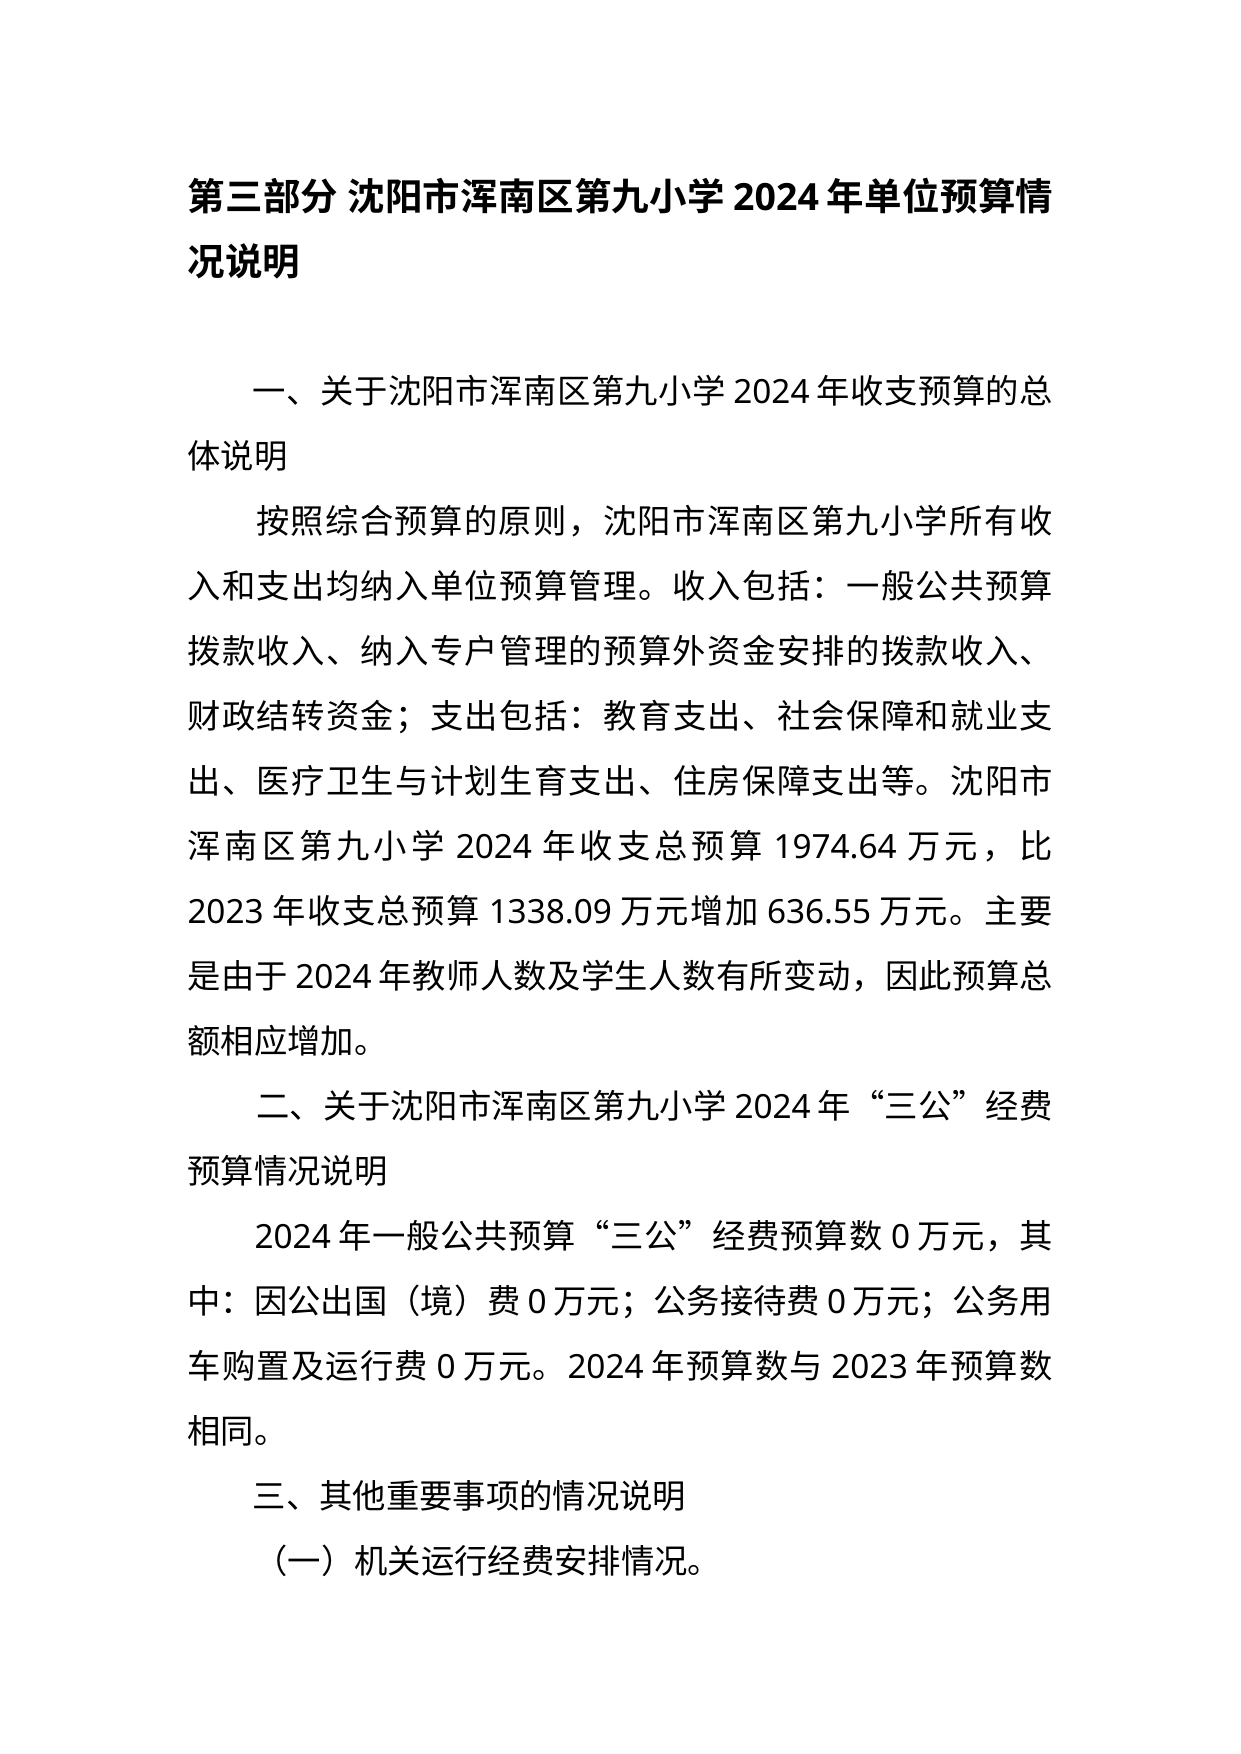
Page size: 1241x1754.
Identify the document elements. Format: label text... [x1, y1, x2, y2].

text 按照综合预算的原则，沈阳市浑南区第九小学所有收入和支出均纳入单位预算管理。收入包括：一般公共预算拨款收入、纳入专户管理的预算外资金安排的拨款收入、财政结转资金；支出包括：教育支出、社会保障和就业支出、医疗卫生与计划生育支出、住房保障支出等。沈阳市浑南区第九小学2024年收支总预算1974.64万元，比2023年收支总预算1338.09万元增加636.55万元。主要是由于2024年教师人数及学生人数有所变动，因此预算总额相应增加。 [187, 487, 1053, 1072]
text （一）机关运行经费安排情况。 [187, 1527, 1053, 1592]
text 第三部分 沈阳市浑南区第九小学2024年单位预算情况说明 [187, 162, 1053, 292]
text 三、其他重要事项的情况说明 [187, 1462, 1053, 1527]
text 二、关于沈阳市浑南区第九小学2024年“三公”经费预算情况说明 [187, 1072, 1053, 1202]
text 2024年一般公共预算“三公”经费预算数0万元，其中：因公出国（境）费0万元；公务接待费0万元；公务用车购置及运行费0万元。2024年预算数与2023年预算数相同。 [187, 1202, 1053, 1462]
text 一、关于沈阳市浑南区第九小学2024年收支预算的总体说明 [187, 357, 1053, 487]
